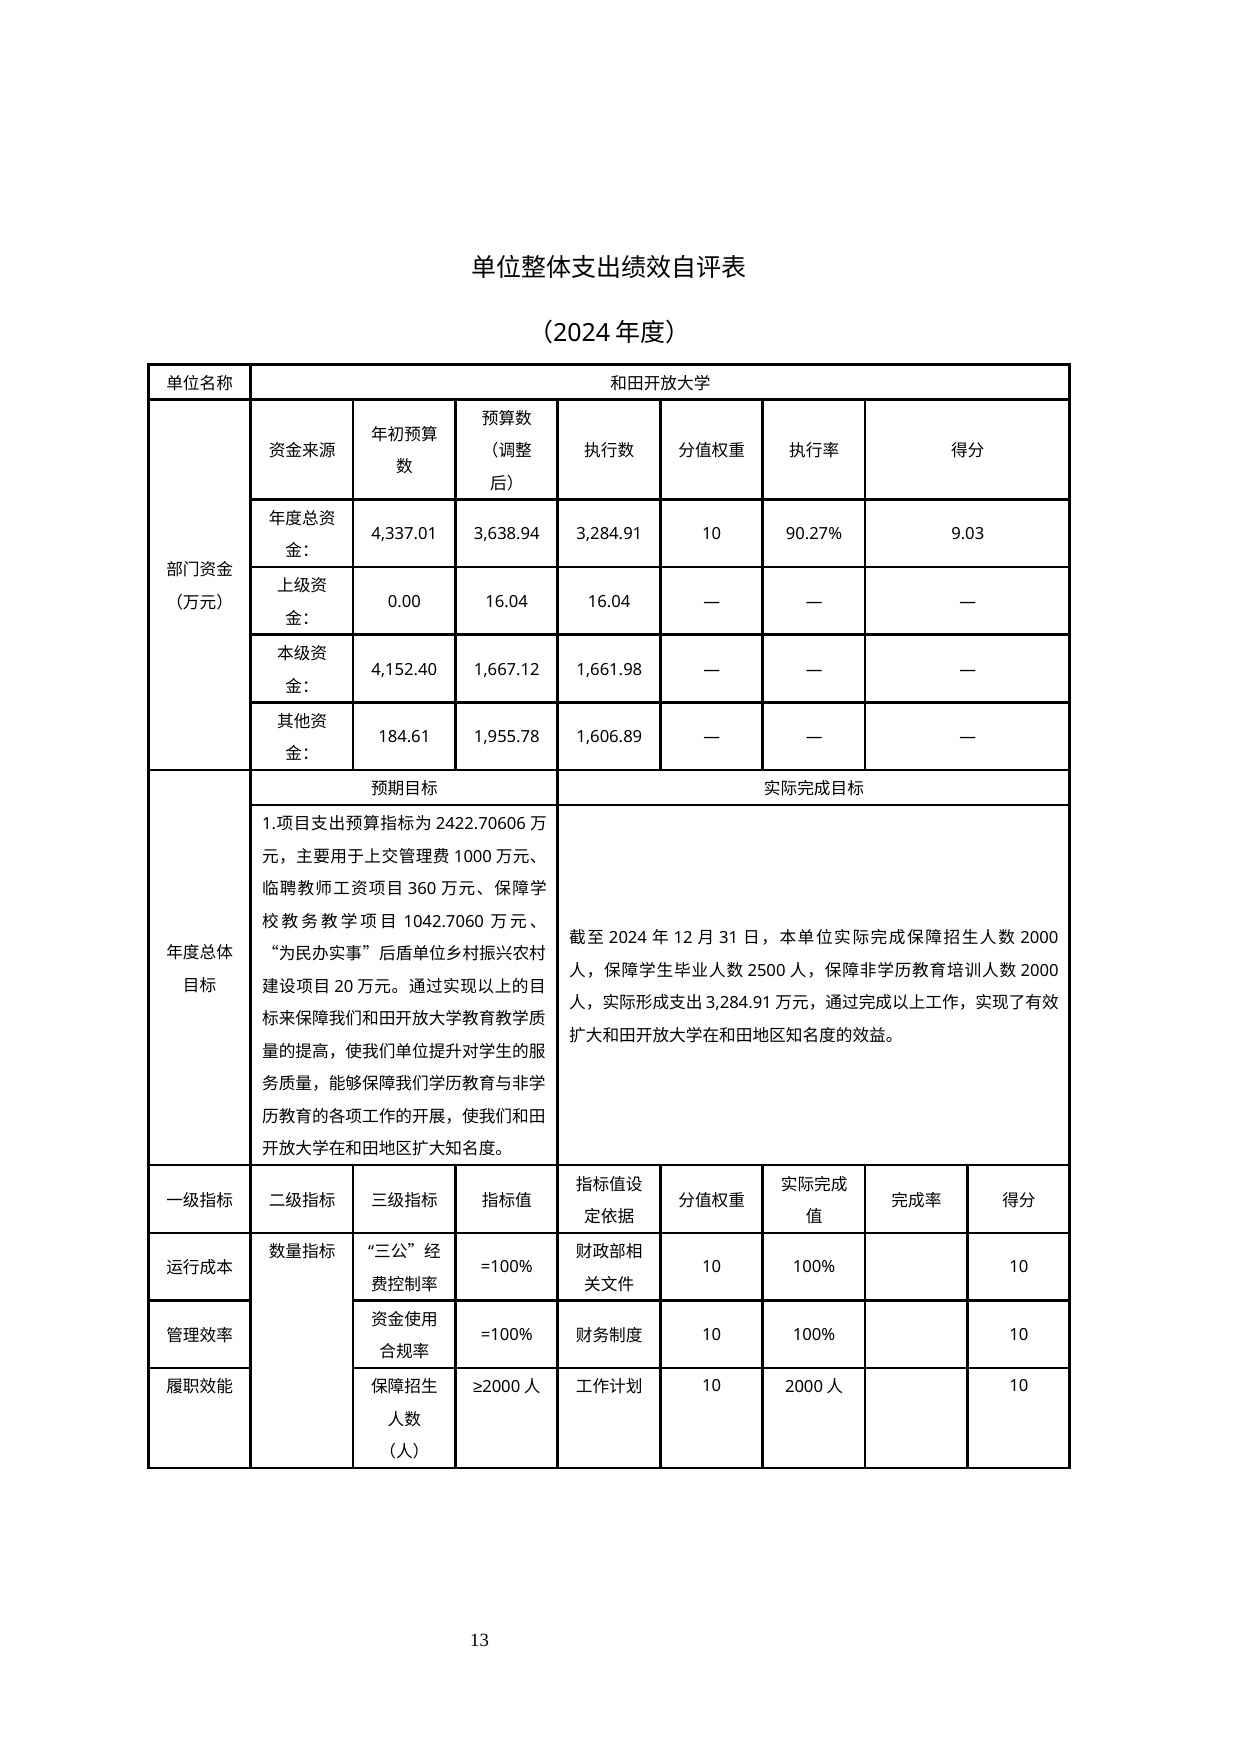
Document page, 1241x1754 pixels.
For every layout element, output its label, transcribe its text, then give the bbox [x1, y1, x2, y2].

table_cell 9.03 [866, 501, 1068, 566]
table_cell 10 [662, 501, 761, 566]
table_cell 分值权重 [662, 1166, 761, 1231]
table_cell 2000人 [764, 1369, 864, 1467]
table_cell 10 [969, 1302, 1068, 1367]
table_cell — [866, 568, 1068, 633]
table_cell 财政部相关文件 [559, 1234, 659, 1299]
table_cell “三公”经费控制率 [354, 1234, 454, 1299]
table_cell — [662, 704, 761, 768]
table_cell 实际完成值 [764, 1166, 864, 1231]
table_cell 184.61 [354, 704, 454, 768]
table_cell 保障招生人数（人） [354, 1369, 454, 1467]
table_cell — [764, 704, 864, 768]
table_cell 1,955.78 [457, 704, 556, 768]
table_cell 10 [969, 1234, 1068, 1299]
table_cell 指标值设定依据 [559, 1166, 659, 1231]
table_cell 预期目标 [252, 771, 556, 804]
table_cell 年度总体目标 [150, 771, 249, 1164]
table_cell [866, 1369, 966, 1467]
table_cell 16.04 [457, 568, 556, 633]
table_cell 数量指标 [252, 1234, 352, 1467]
table_cell （2024年度） [148, 298, 1070, 363]
table_cell 10 [969, 1369, 1068, 1467]
table_cell 其他资金： [252, 704, 352, 768]
table_cell 4,152.40 [354, 636, 454, 701]
table_cell 16.04 [559, 568, 659, 633]
table_cell 预算数（调整后） [457, 401, 556, 498]
table_cell 100% [764, 1234, 864, 1299]
table_cell 年初预算数 [354, 401, 454, 498]
table_header 单位整体支出绩效自评表 [148, 233, 1070, 298]
table_cell 得分 [866, 401, 1068, 498]
table_cell 指标值 [457, 1166, 556, 1231]
table_cell 一级指标 [150, 1166, 249, 1231]
table_cell 二级指标 [252, 1166, 352, 1231]
table_cell — [662, 568, 761, 633]
table_cell 财务制度 [559, 1302, 659, 1367]
table_cell 年度总资金： [252, 501, 352, 566]
table_cell 90.27% [764, 501, 864, 566]
table_cell 部门资金（万元） [150, 401, 249, 768]
table_cell 10 [662, 1234, 761, 1299]
table_cell 完成率 [866, 1166, 966, 1231]
table_cell 3,284.91 [559, 501, 659, 566]
table_cell 三级指标 [354, 1166, 454, 1231]
table_cell 运行成本 [150, 1234, 249, 1299]
table_cell — [662, 636, 761, 701]
table_cell 实际完成目标 [559, 771, 1068, 804]
table_cell ≥2000人 [457, 1369, 556, 1467]
table_cell 资金来源 [252, 401, 352, 498]
table_cell 得分 [969, 1166, 1068, 1231]
table_cell 10 [662, 1302, 761, 1367]
table_cell — [866, 704, 1068, 768]
table_cell 0.00 [354, 568, 454, 633]
table_cell =100% [457, 1234, 556, 1299]
table_cell 上级资金： [252, 568, 352, 633]
table_cell 4,337.01 [354, 501, 454, 566]
table_cell 单位名称 [150, 366, 249, 398]
table_cell — [764, 636, 864, 701]
table_cell 1,606.89 [559, 704, 659, 768]
table_cell 履职效能 [150, 1369, 249, 1467]
table_cell 截至2024年12月31日，本单位实际完成保障招生人数2000人，保障学生毕业人数2500人，保障非学历教育培训人数2000人，实际形成支出3,284.91万元，通过完成以上工作，实现了有效扩大和田开放大学在和田地区知名度的效益。 [559, 806, 1068, 1164]
table_cell 执行数 [559, 401, 659, 498]
table_cell [866, 1234, 966, 1299]
table_cell 本级资金： [252, 636, 352, 701]
table_cell 执行率 [764, 401, 864, 498]
table_cell 3,638.94 [457, 501, 556, 566]
table_cell — [764, 568, 864, 633]
table_cell 管理效率 [150, 1302, 249, 1367]
table_cell 工作计划 [559, 1369, 659, 1467]
table_cell 10 [662, 1369, 761, 1467]
table_cell 资金使用合规率 [354, 1302, 454, 1367]
table_cell 100% [764, 1302, 864, 1367]
table_cell 1.项目支出预算指标为2422.70606万元，主要用于上交管理费1000万元、临聘教师工资项目360万元、保障学校教务教学项目1042.7060万元、“为民办实事”后盾单位乡村振兴农村建设项目20万元。通过实现以上的目标来保障我们和田开放大学教育教学质量的提高，使我们单位提升对学生的服务质量，能够保障我们学历教育与非学历教育的各项工作的开展，使我们和田开放大学在和田地区扩大知名度。 [252, 806, 556, 1164]
table_cell 1,667.12 [457, 636, 556, 701]
table_cell 1,661.98 [559, 636, 659, 701]
table_cell 分值权重 [662, 401, 761, 498]
table_cell — [866, 636, 1068, 701]
table_cell 和田开放大学 [252, 366, 1068, 398]
table_cell =100% [457, 1302, 556, 1367]
table_cell [866, 1302, 966, 1367]
